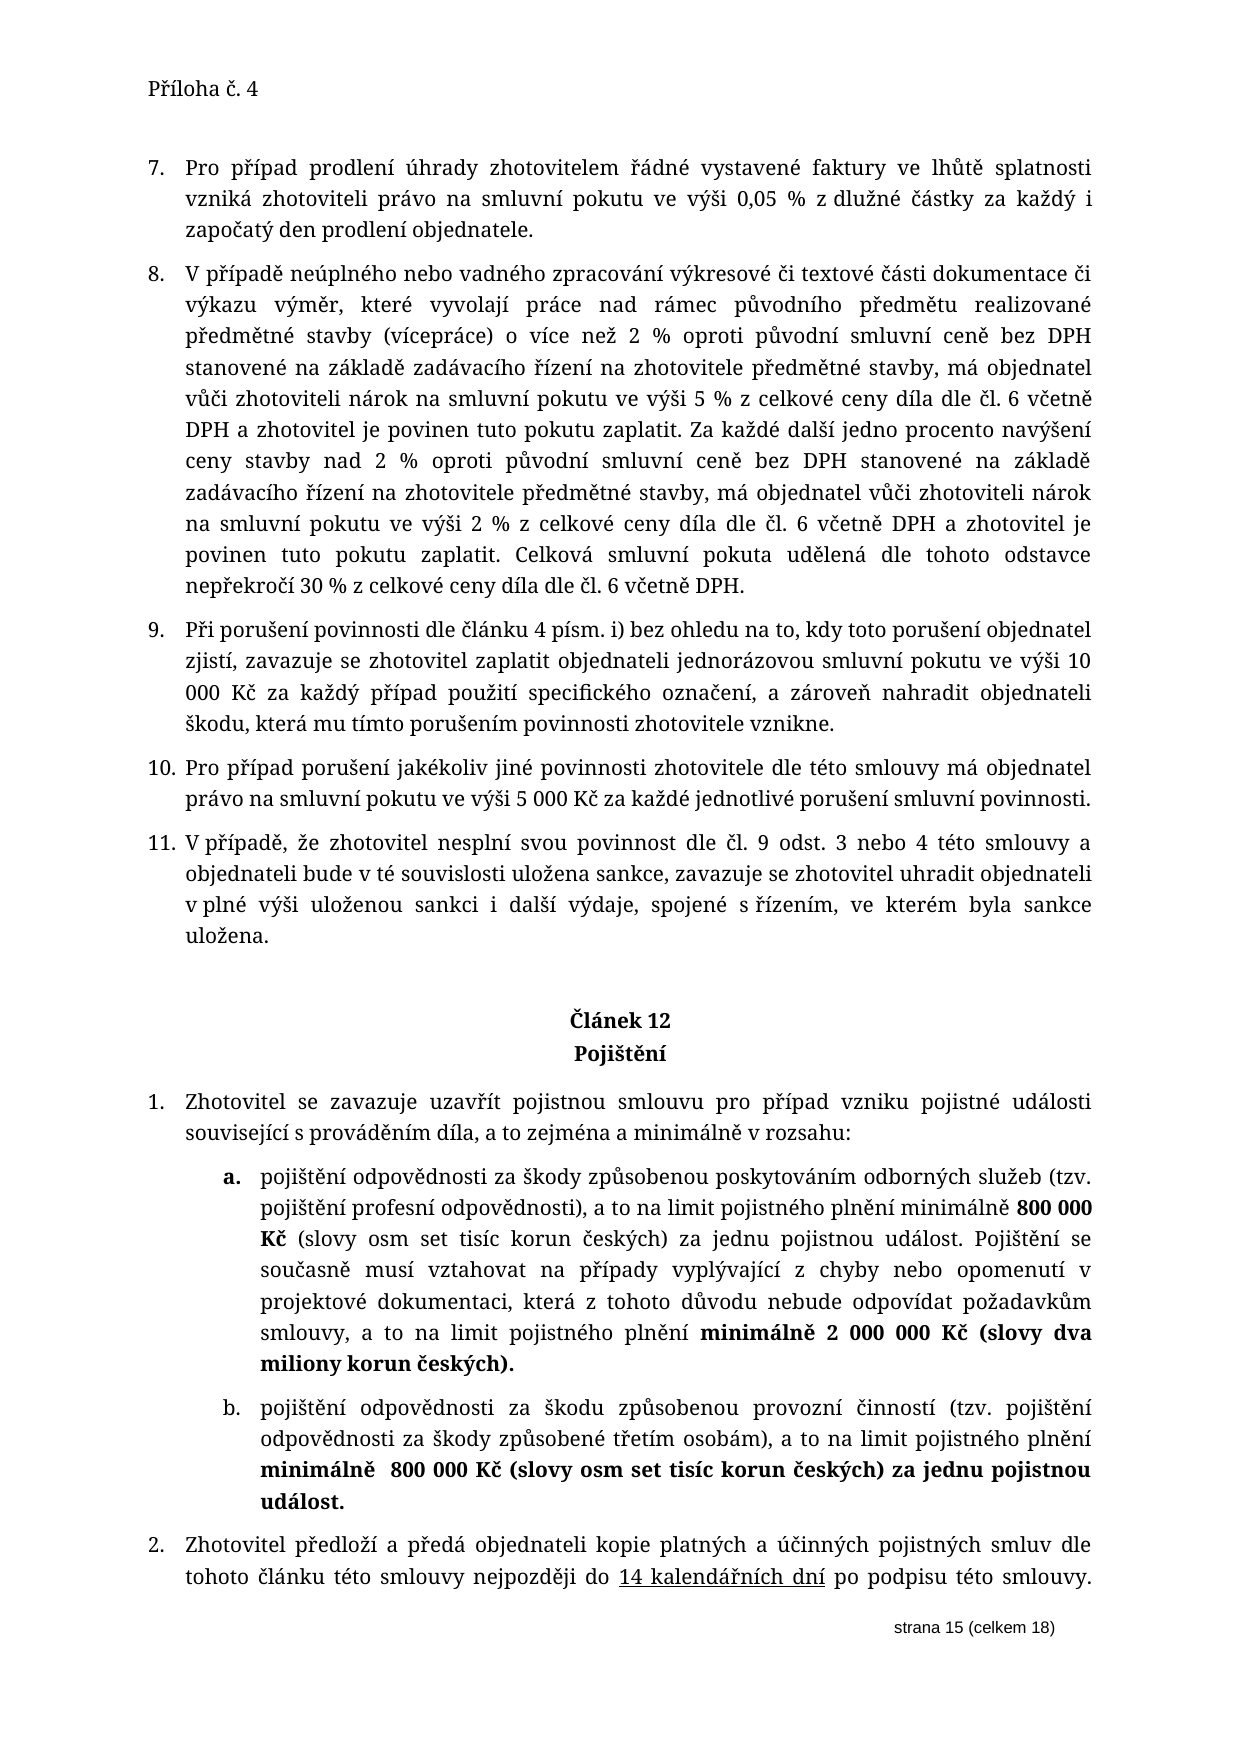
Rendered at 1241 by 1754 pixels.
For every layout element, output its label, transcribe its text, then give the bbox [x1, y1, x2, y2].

list pojištění odpovědnosti za škodu způsobenou provozní činností (tzv. pojištění odpovědnosti za škody způsobené třetím osobám), a to na limit pojistného plnění minimálně 800 000 Kč (slovy osm set tisíc korun českých) za jednu pojistnou událost. [223, 1390, 1092, 1515]
list Zhotovitel se zavazuje uzavřít pojistnou smlouvu pro případ vzniku pojistné události související s prováděním díla, a to zejména a minimálně v rozsahu: [148, 1084, 1092, 1146]
list V případě neúplného nebo vadného zpracování výkresové či textové části dokumentace či výkazu výměr, které vyvolají práce nad rámec původního předmětu realizované předmětné stavby (vícepráce) o více než 2 % oproti původní smluvní ceně bez DPH stanovené na základě zadávacího řízení na zhotovitele předmětné stavby, má objednatel vůči zhotoviteli nárok na smluvní pokutu ve výši 5 % z celkové ceny díla dle čl. 6 včetně DPH a zhotovitel je povinen tuto pokutu zaplatit. Za každé další jedno procento navýšení ceny stavby nad 2 % oproti původní smluvní ceně bez DPH stanovené na základě zadávacího řízení na zhotovitele předmětné stavby, má objednatel vůči zhotoviteli nárok na smluvní pokutu ve výši 2 % z celkové ceny díla dle čl. 6 včetně DPH a zhotovitel je povinen tuto pokutu zaplatit. Celková smluvní pokuta udělená dle tohoto odstavce nepřekročí 30 % z celkové ceny díla dle čl. 6 včetně DPH. [148, 256, 1092, 600]
list V případě, že zhotovitel nesplní svou povinnost dle čl. 9 odst. 3 nebo 4 této smlouvy a objednateli bude v té souvislosti uložena sankce, zavazuje se zhotovitel uhradit objednateli v plné výši uloženou sankci i další výdaje, spojené s řízením, ve kterém byla sankce uložena. [148, 825, 1092, 950]
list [148, 1528, 1092, 1590]
list pojištění odpovědnosti za škody způsobenou poskytováním odborných služeb (tzv. pojištění profesní odpovědnosti), a to na limit pojistného plnění minimálně 800 000 Kč (slovy osm set tisíc korun českých) za jednu pojistnou událost. Pojištění se současně musí vztahovat na případy vyplývající z chyby nebo opomenutí v projektové dokumentaci, která z tohoto důvodu nebude odpovídat požadavkům smlouvy, a to na limit pojistného plnění minimálně 2 000 000 Kč (slovy dva miliony korun českých). [223, 1159, 1092, 1378]
text Článek 12 [148, 1006, 1092, 1035]
list Pro případ porušení jakékoliv jiné povinnosti zhotovitele dle této smlouvy má objednatel právo na smluvní pokutu ve výši 5 000 Kč za každé jednotlivé porušení smluvní povinnosti. [148, 750, 1092, 812]
list Pro případ prodlení úhrady zhotovitelem řádné vystavené faktury ve lhůtě splatnosti vzniká zhotoviteli právo na smluvní pokutu ve výši 0,05 % z dlužné částky za každý i započatý den prodlení objednatele. [148, 150, 1092, 244]
list Při porušení povinnosti dle článku 4 písm. i) bez ohledu na to, kdy toto porušení objednatel zjistí, zavazuje se zhotovitel zaplatit objednateli jednorázovou smluvní pokutu ve výši 10 000 Kč za každý případ použití specifického označení, a zároveň nahradit objednateli škodu, která mu tímto porušením povinnosti zhotovitele vznikne. [148, 612, 1092, 737]
text Pojištění [148, 1039, 1092, 1067]
